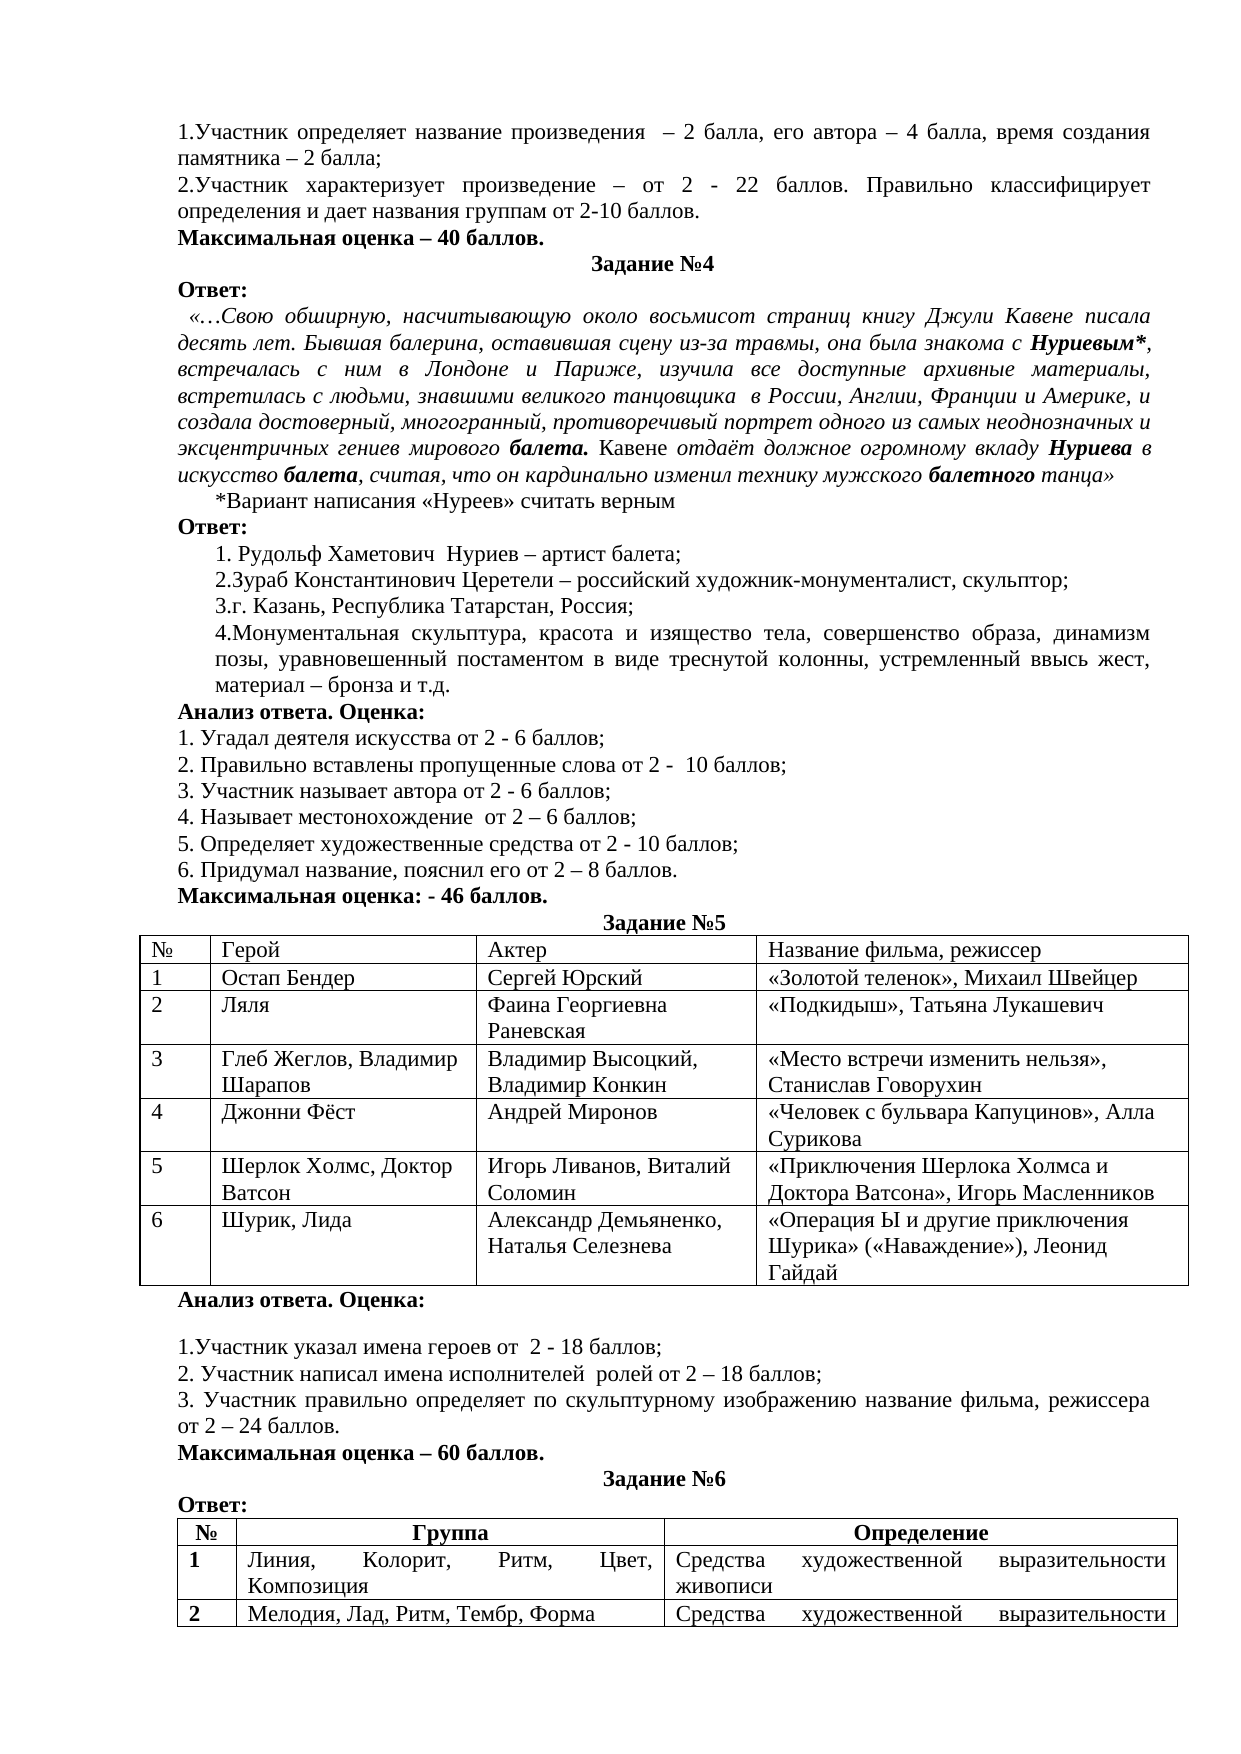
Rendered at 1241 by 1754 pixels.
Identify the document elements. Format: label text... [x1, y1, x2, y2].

table_cell «Место встречи изменить нельзя», Станислав Говорухин [757, 1045, 1188, 1097]
text Ответ: [177, 1491, 1152, 1518]
text 1.Участник определяет название произведения – 2 балла, его автора – 4 балла, время создания памятника – 2 балла; [177, 118, 1152, 171]
table_header Определение [665, 1519, 1177, 1545]
text «…Свою обширную, насчитывающую около восьмисот страниц книгу Джули Кавене писала десять лет. Бывшая балерина, оставившая сцену из-за травмы, она была знакома с Нуриевым*, встречалась с ним в Лондоне и Париже, изучила все доступные архивные материалы, встретилась с людьми, знавшими великого танцовщика в России, Англии, Франции и Америке, и создала достоверный, многогранный, противоречивый портрет одного из самых неоднозначных и эксцентричных гениев мирового балета. Кавене отдаёт должное огромному вкладу Нуриева в искусство балета, считая, что он кардинально изменил технику мужского балетного танца» [177, 303, 1152, 487]
table_cell Игорь Ливанов, Виталий Соломин [477, 1152, 756, 1205]
text Максимальная оценка – 60 баллов. [177, 1439, 1152, 1465]
table_cell 2 [178, 1600, 236, 1626]
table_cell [237, 1600, 664, 1626]
table_cell 2 [141, 991, 210, 1044]
table_cell «Подкидыш», Татьяна Лукашевич [757, 991, 1188, 1044]
table_cell «Приключения Шерлока Холмса и Доктора Ватсона», Игорь Масленников [757, 1152, 1188, 1205]
list 1.Участник указал имена героев от 2 - 18 баллов; [177, 1333, 1152, 1359]
table_cell 3 [141, 1045, 210, 1097]
table_cell Ляля [211, 991, 476, 1044]
table_cell Шурик, Лида [211, 1206, 476, 1285]
list 2. Участник написал имена исполнителей ролей от 2 – 18 баллов; [177, 1359, 1152, 1386]
text 3. Участник называет автора от 2 - 6 баллов; [177, 777, 1152, 803]
text 4.Монументальная скульптура, красота и изящество тела, совершенство образа, динамизм позы, уравновешенный постаментом в виде треснутой колонны, устремленный ввысь жест, материал – бронза и т.д. [215, 619, 1152, 698]
table_header Актер [477, 936, 756, 962]
list 3. Участник правильно определяет по скульптурному изображению название фильма, режиссера от 2 – 24 баллов. [177, 1386, 1152, 1439]
text Анализ ответа. Оценка: [177, 698, 1152, 724]
text Анализ ответа. Оценка: [177, 1286, 1152, 1312]
text Максимальная оценка: - 46 баллов. [177, 882, 1152, 909]
table_header Герой [211, 936, 476, 962]
table_cell 5 [141, 1152, 210, 1205]
table_cell Средства художественной выразительности живописи [665, 1546, 1177, 1599]
table_cell «Золотой теленок», Михаил Швейцер [757, 964, 1188, 990]
table_cell Сергей Юрский [477, 964, 756, 990]
table_cell Джонни Фёст [211, 1099, 476, 1151]
table_cell Линия, Колорит, Ритм, Цвет, Композиция [237, 1546, 664, 1599]
table_cell 6 [141, 1206, 210, 1285]
text 1. Угадал деятеля искусства от 2 - 6 баллов; [177, 724, 1152, 751]
table_cell Владимир Высоцкий, Владимир Конкин [477, 1045, 756, 1097]
text 1. Рудольф Хаметович Нуриев – артист балета; [215, 540, 1152, 566]
table_cell Александр Демьяненко, Наталья Селезнева [477, 1206, 756, 1285]
table_cell Глеб Жеглов, Владимир Шарапов [211, 1045, 476, 1097]
text 3.г. Казань, Республика Татарстан, Россия; [215, 592, 1152, 619]
text 2.Зураб Константинович Церетели – российский художник-монументалист, скульптор; [215, 566, 1152, 592]
table_header № [141, 936, 210, 962]
text Максимальная оценка – 40 баллов. [177, 223, 1152, 250]
table_header Группа [237, 1519, 664, 1545]
list Задание №6 [177, 1465, 1152, 1491]
table_cell «Операция Ы и другие приключения Шурика» («Наваждение»), Леонид Гайдай [757, 1206, 1188, 1285]
text 6. Придумал название, пояснил его от 2 – 8 баллов. [177, 856, 1152, 882]
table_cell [665, 1600, 1177, 1626]
table_cell Остап Бендер [211, 964, 476, 990]
text 5. Определяет художественные средства от 2 - 10 баллов; [177, 830, 1152, 856]
text *Вариант написания «Нуреев» считать верным [215, 487, 1152, 513]
table_cell 4 [141, 1099, 210, 1151]
table_header Название фильма, режиссер [757, 936, 1188, 962]
table_cell Андрей Миронов [477, 1099, 756, 1151]
text 2.Участник характеризует произведение – от 2 - 22 баллов. Правильно классифицирует определения и дает названия группам от 2-10 баллов. [177, 171, 1152, 223]
text Задание №5 [177, 909, 1152, 935]
table_cell Шерлок Холмс, Доктор Ватсон [211, 1152, 476, 1205]
text 4. Называет местонохождение от 2 – 6 баллов; [177, 803, 1152, 830]
table_header № [178, 1519, 236, 1545]
table_cell «Человек с бульвара Капуцинов», Алла Сурикова [757, 1099, 1188, 1151]
table_cell 1 [178, 1546, 236, 1599]
text Ответ: [177, 513, 1152, 540]
table_cell 1 [141, 964, 210, 990]
table_cell Фаина Георгиевна Раневская [477, 991, 756, 1044]
text Ответ: [177, 276, 1152, 303]
text 2. Правильно вставлены пропущенные слова от 2 - 10 баллов; [177, 751, 1152, 777]
text Задание №4 [177, 250, 1152, 276]
